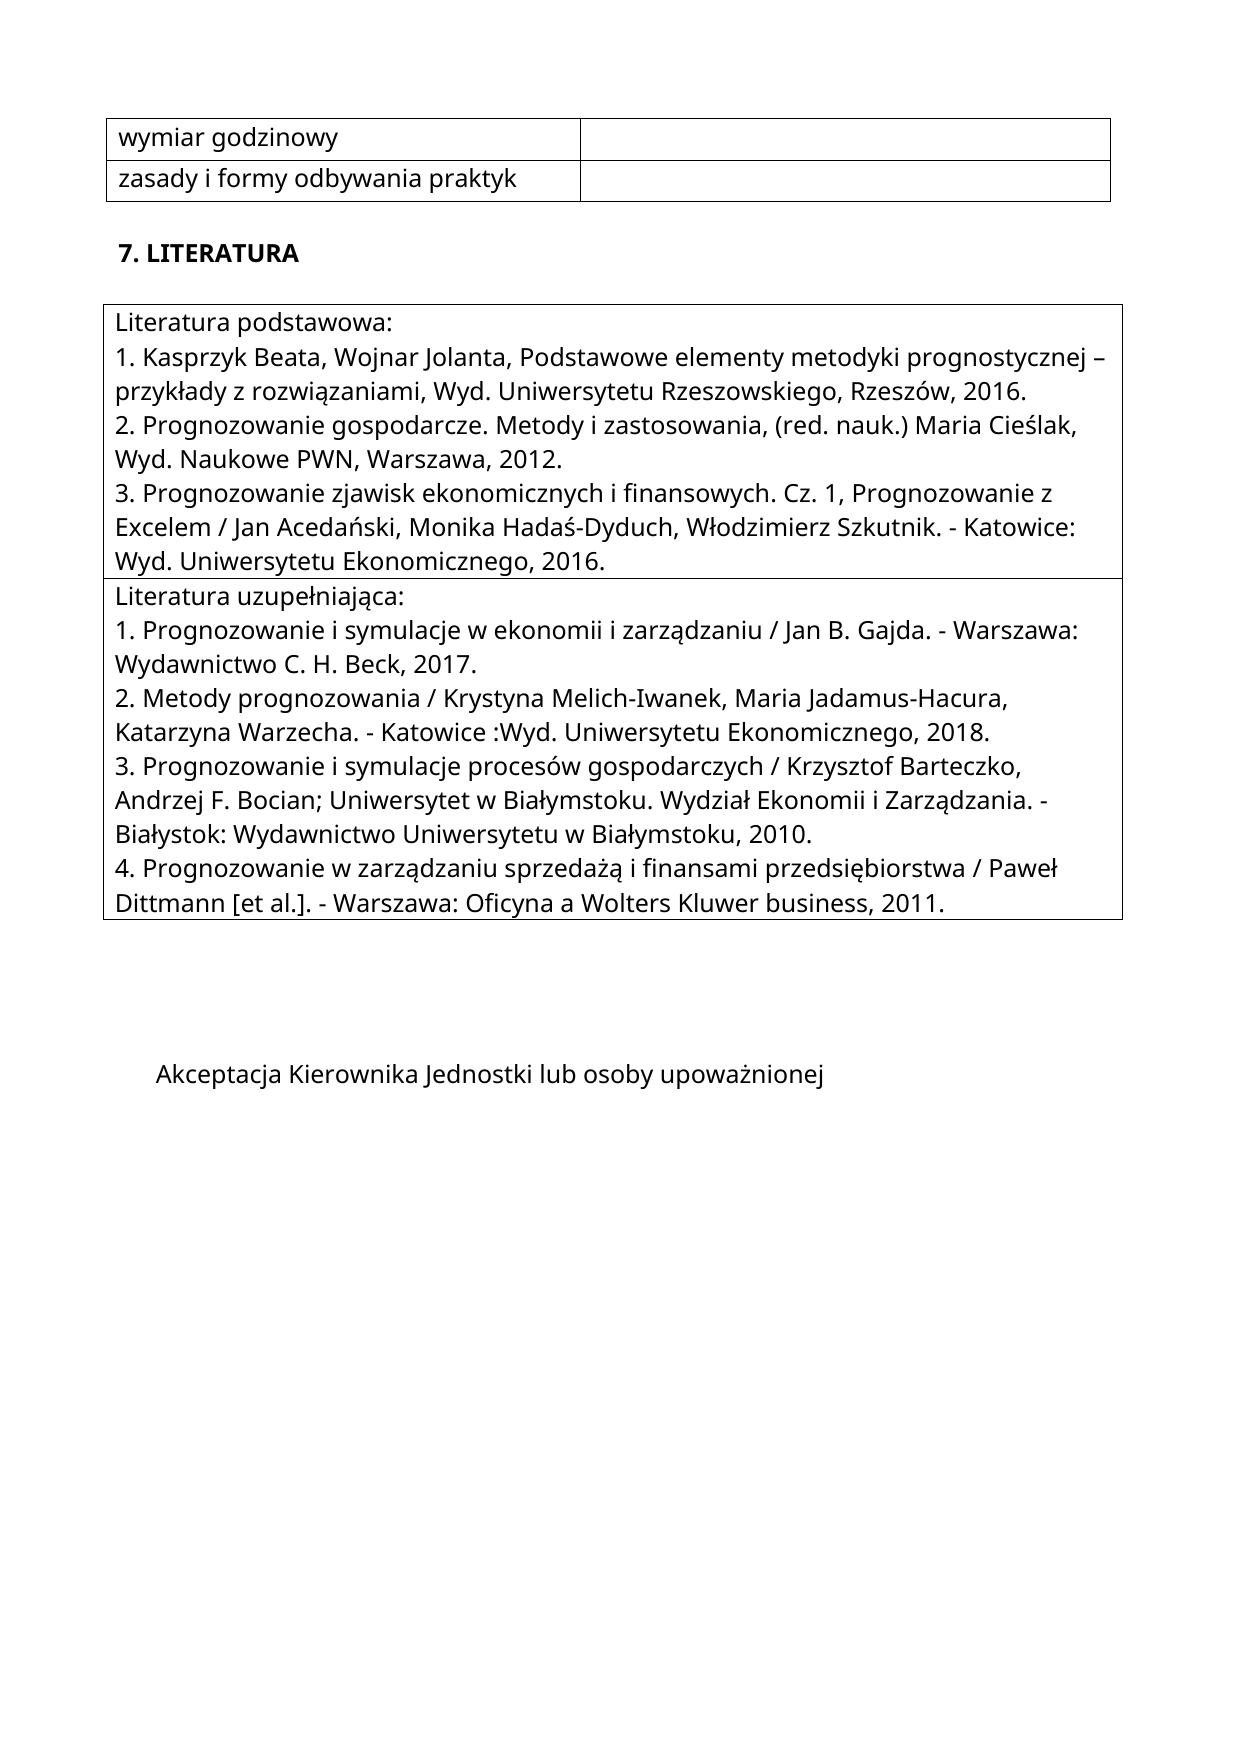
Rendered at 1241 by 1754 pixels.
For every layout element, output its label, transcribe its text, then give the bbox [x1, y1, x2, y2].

table_header [581, 119, 1110, 159]
table_header Literatura podstawowa: 1. Kasprzyk Beata, Wojnar Jolanta, Podstawowe elementy metodyki prognostycznej – przykłady z rozwiązaniami, Wyd. Uniwersytetu Rzeszowskiego, Rzeszów, 2016. 2. Prognozowanie gospodarcze. Metody i zastosowania, (red. nauk.) Maria Cieślak, Wyd. Naukowe PWN, Warszawa, 2012. 3. Prognozowanie zjawisk ekonomicznych i finansowych. Cz. 1, Prognozowanie z Excelem / Jan Acedański, Monika Hadaś-Dyduch, Włodzimierz Szkutnik. - Katowice: Wyd. Uniwersytetu Ekonomicznego, 2016. [104, 305, 1122, 578]
text Akceptacja Kierownika Jednostki lub osoby upoważnionej [156, 1057, 1122, 1091]
text 7. LITERATURA [118, 236, 1122, 270]
table_cell zasady i formy odbywania praktyk [107, 161, 580, 201]
table_header wymiar godzinowy [107, 119, 580, 159]
table_cell [581, 161, 1110, 201]
table_cell Literatura uzupełniająca: 1. Prognozowanie i symulacje w ekonomii i zarządzaniu / Jan B. Gajda. - Warszawa: Wydawnictwo C. H. Beck, 2017. 2. Metody prognozowania / Krystyna Melich-Iwanek, Maria Jadamus-Hacura, Katarzyna Warzecha. - Katowice :Wyd. Uniwersytetu Ekonomicznego, 2018. 3. Prognozowanie i symulacje procesów gospodarczych / Krzysztof Barteczko, Andrzej F. Bocian; Uniwersytet w Białymstoku. Wydział Ekonomii i Zarządzania. - Białystok: Wydawnictwo Uniwersytetu w Białymstoku, 2010. 4. Prognozowanie w zarządzaniu sprzedażą i finansami przedsiębiorstwa / Paweł Dittmann [et al.]. - Warszawa: Oficyna a Wolters Kluwer business, 2011. [104, 579, 1122, 919]
